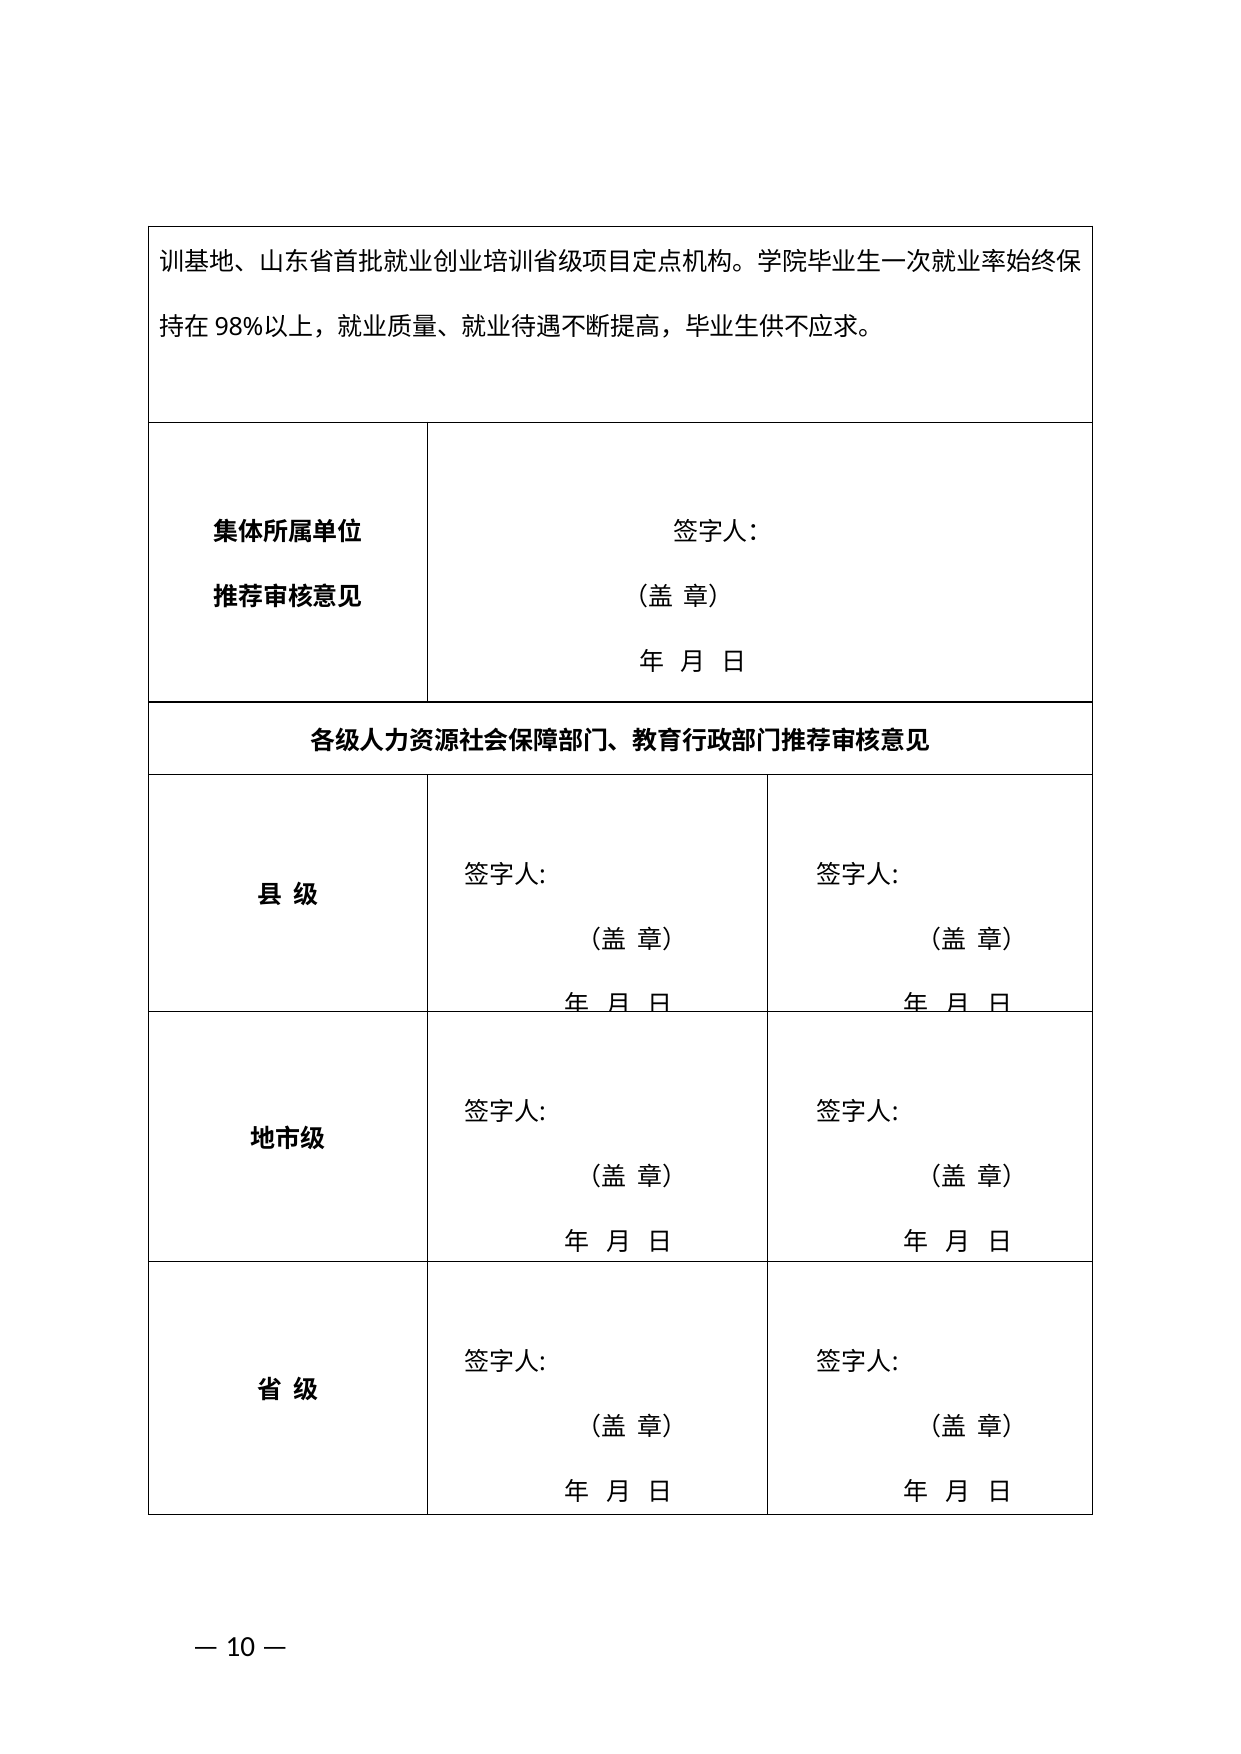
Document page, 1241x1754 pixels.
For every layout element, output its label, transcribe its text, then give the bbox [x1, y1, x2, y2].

table_cell 签字人: （盖 章） 年 月 日 [428, 1262, 767, 1513]
table_cell 县 级 [149, 775, 427, 1011]
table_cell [149, 227, 1092, 422]
table_cell 签字人: （盖 章） 年 月 日 [768, 1262, 1092, 1513]
table_cell 各级人力资源社会保障部门、教育行政部门推荐审核意见 [149, 703, 1092, 774]
table_cell 签字人: （盖 章） 年 月 日 [768, 775, 1092, 1011]
table_cell 省 级 [149, 1262, 427, 1513]
table_cell 地市级 [149, 1012, 427, 1261]
table_cell 签字人: （盖 章） 年 月 日 [428, 775, 767, 1011]
table_cell 签字人: （盖 章） 年 月 日 [428, 1012, 767, 1261]
table_cell 签字人: （盖 章） 年 月 日 [768, 1012, 1092, 1261]
table_cell 集体所属单位 推荐审核意见 [149, 423, 427, 701]
table_cell 签字人： （盖 章） 年 月 日 [428, 423, 1092, 701]
